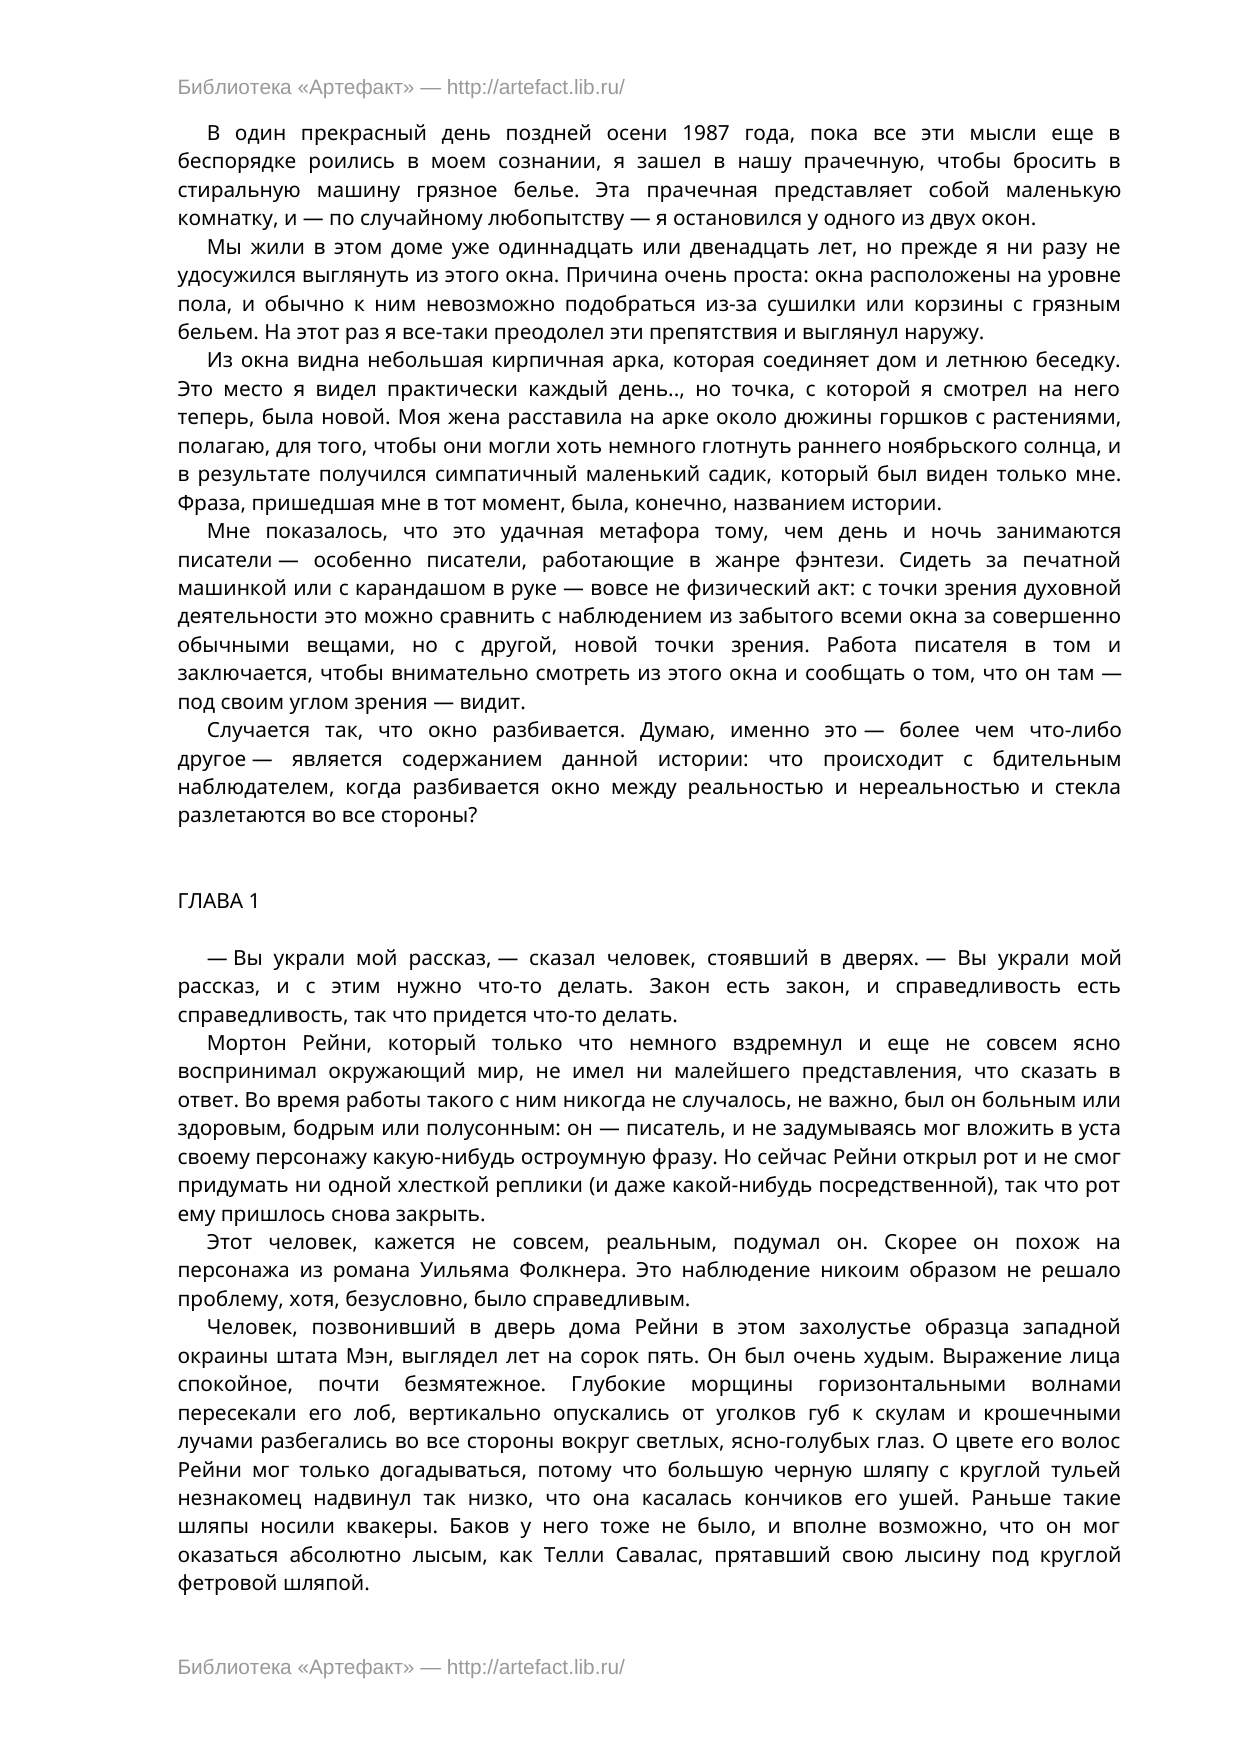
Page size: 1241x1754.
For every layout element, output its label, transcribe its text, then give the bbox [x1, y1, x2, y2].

text В один прекрасный день поздней осени 1987 года, пока все эти мысли еще в беспорядке роились в моем сознании, я зашел в нашу прачечную, чтобы бросить в стиральную машину грязное белье. Эта прачечная представляет собой маленькую комнатку, и — по случайному любопытству — я остановился у одного из двух окон. [177, 118, 1122, 232]
text Человек, позвонивший в дверь дома Рейни в этом захолустье образца западной окраины штата Мэн, выглядел лет на сорок пять. Он был очень худым. Выражение лица спокойное, почти безмятежное. Глубокие морщины горизонтальными волнами пересекали его лоб, вертикально опускались от уголков губ к скулам и крошечными лучами разбегались во все стороны вокруг светлых, ясно-голубых глаз. О цвете его волос Рейни мог только догадываться, потому что большую черную шляпу с круглой тульей незнакомец надвинул так низко, что она касалась кончиков его ушей. Раньше такие шляпы носили квакеры. Баков у него тоже не было, и вполне возможно, что он мог оказаться абсолютно лысым, как Телли Савалас, прятавший свою лысину под круглой фетровой шляпой. [177, 1312, 1122, 1597]
text Этот человек, кажется не совсем, реальным, подумал он. Скорее он похож на персонажа из романа Уильяма Фолкнера. Это наблюдение никоим образом не решало проблему, хотя, безусловно, было справедливым. [177, 1227, 1122, 1312]
text Мы жили в этом доме уже одиннадцать или двенадцать лет, но прежде я ни разу не удосужился выглянуть из этого окна. Причина очень проста: окна расположены на уровне пола, и обычно к ним невозможно подобраться из-за сушилки или корзины с грязным бельем. На этот раз я все-таки преодолел эти препятствия и выглянул наружу. [177, 232, 1122, 346]
text Мортон Рейни, который только что немного вздремнул и еще не совсем ясно воспринимал окружающий мир, не имел ни малейшего представления, что сказать в ответ. Во время работы такого с ним никогда не случалось, не важно, был он больным или здоровым, бодрым или полусонным: он — писатель, и не задумываясь мог вложить в уста своему персонажу какую-нибудь остроумную фразу. Но сейчас Рейни открыл рот и не смог придумать ни одной хлесткой реплики (и даже какой-нибудь посредственной), так что рот ему пришлось снова закрыть. [177, 1028, 1122, 1227]
text ГЛАВА 1 [177, 886, 1122, 914]
text Случается так, что окно разбивается. Думаю, именно это — более чем что-либо другое — является содержанием данной истории: что происходит с бдительным наблюдателем, когда разбивается окно между реальностью и нереальностью и стекла разлетаются во все стороны? [177, 715, 1122, 829]
text Из окна видна небольшая кирпичная арка, которая соединяет дом и летнюю беседку. Это место я видел практически каждый день.., но точка, с которой я смотрел на него теперь, была новой. Моя жена расставила на арке около дюжины горшков с растениями, полагаю, для того, чтобы они могли хоть немного глотнуть раннего ноябрьского солнца, и в результате получился симпатичный маленький садик, который был виден только мне. Фраза, пришедшая мне в тот момент, была, конечно, названием истории. [177, 346, 1122, 516]
text — Вы украли мой рассказ, — сказал человек, стоявший в дверях. — Вы украли мой рассказ, и с этим нужно что-то делать. Закон есть закон, и справедливость есть справедливость, так что придется что-то делать. [177, 943, 1122, 1028]
text Мне показалось, что это удачная метафора тому, чем день и ночь занимаются писатели — особенно писатели, работающие в жанре фэнтези. Сидеть за печатной машинкой или с карандашом в руке — вовсе не физический акт: с точки зрения духовной деятельности это можно сравнить с наблюдением из забытого всеми окна за совершенно обычными вещами, но с другой, новой точки зрения. Работа писателя в том и заключается, чтобы внимательно смотреть из этого окна и сообщать о том, что он там — под своим углом зрения — видит. [177, 516, 1122, 715]
